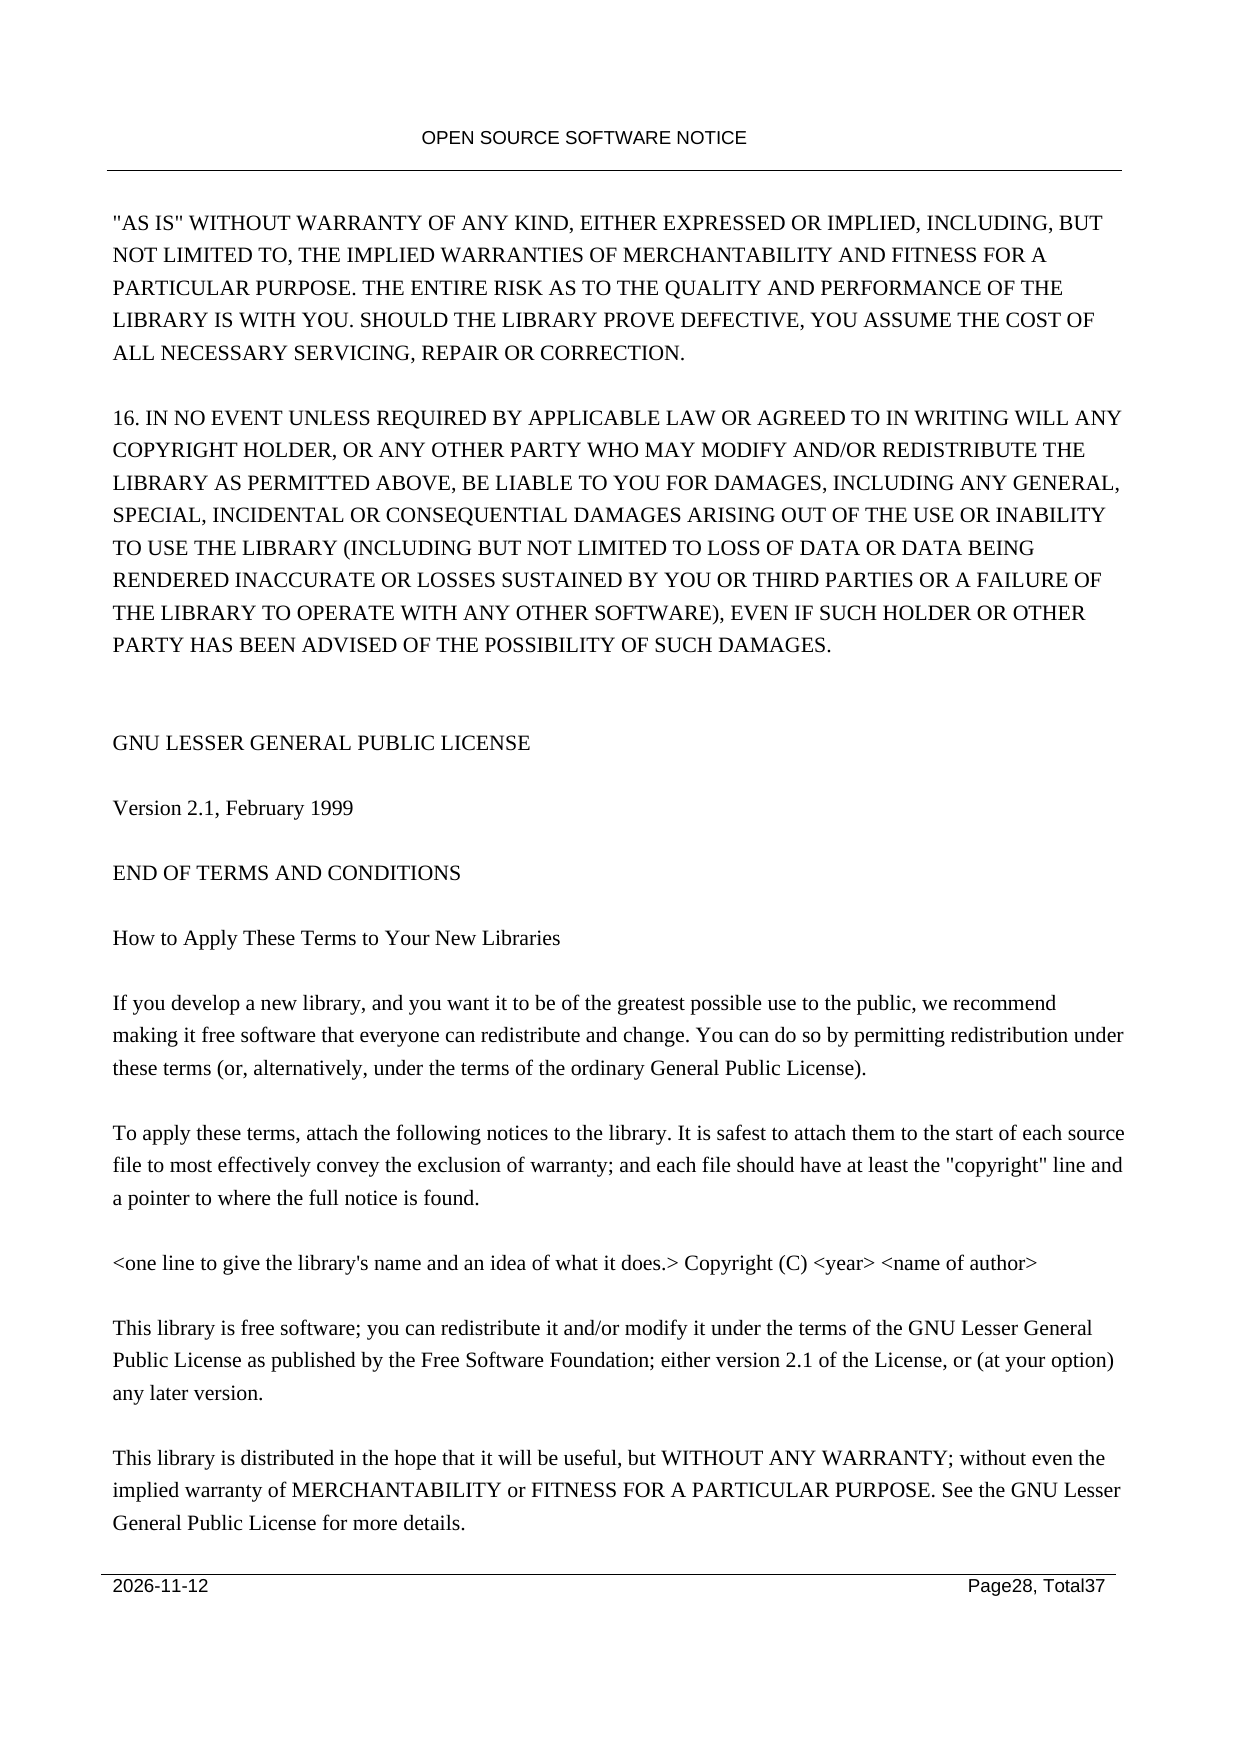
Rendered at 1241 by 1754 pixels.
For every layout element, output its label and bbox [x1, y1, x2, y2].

text [112, 206, 1128, 1539]
